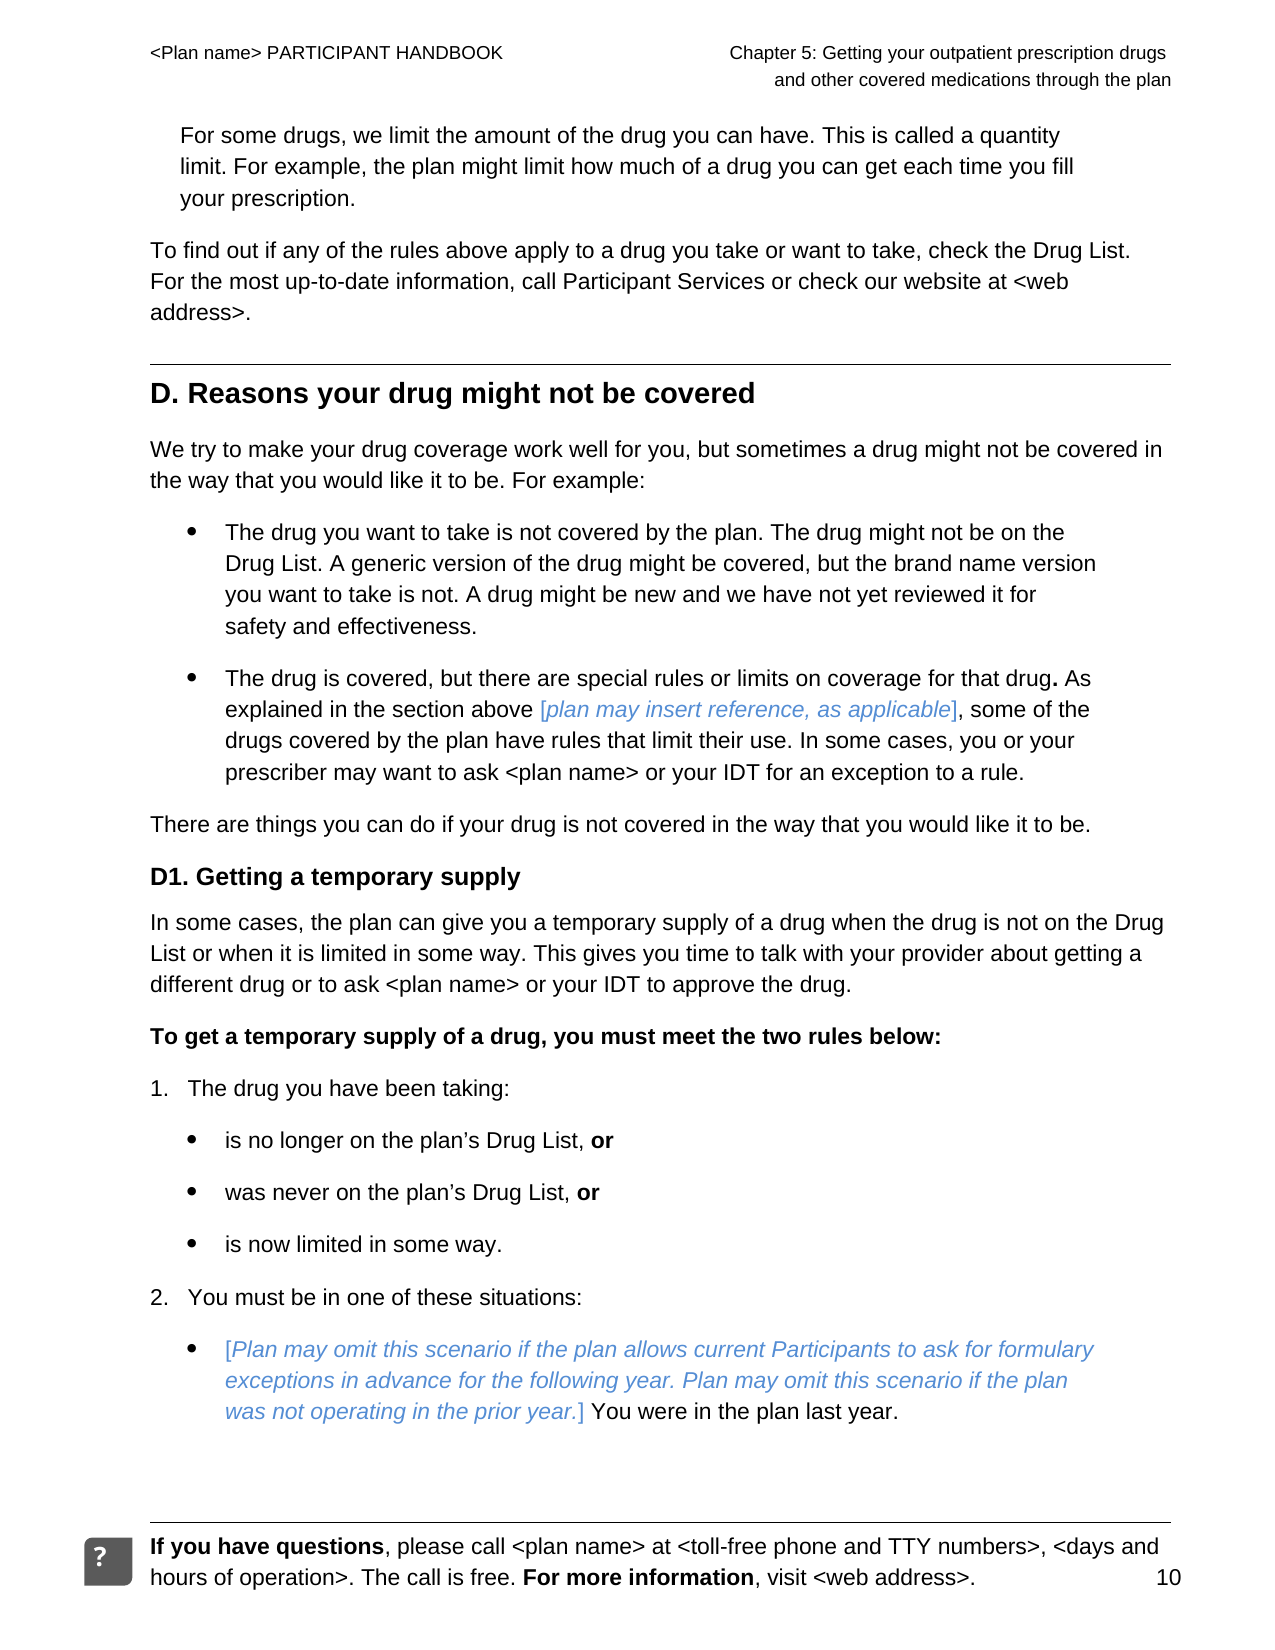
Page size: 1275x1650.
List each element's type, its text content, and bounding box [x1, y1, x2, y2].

list [Plan may omit this scenario if the plan allows current Participants to ask for formulary exceptions in advance for the following year. Plan may omit this scenario if the plan was not operating in the prior year.] You were in the plan last year. [187, 1332, 1096, 1426]
subtitle D1. Getting a temporary supply [150, 859, 1096, 892]
text In some cases, the plan can give you a temporary supply of a drug when the drug is not on the Drug List or when it is limited in some way. This gives you time to talk with your provider about getting a different drug or to ask <plan name> or your IDT to approve the drug. [150, 905, 1171, 999]
list was never on the plan’s Drug List, or [187, 1176, 1096, 1207]
text There are things you can do if your drug is not covered in the way that you would like it to be. [150, 807, 1171, 838]
subtitle Reasons your drug might not be covered [150, 365, 1171, 411]
text We try to make your drug coverage work well for you, but sometimes a drug might not be covered in the way that you would like it to be. For example: [150, 432, 1171, 494]
list is now limited in some way. [187, 1228, 1096, 1259]
list The drug is covered, but there are special rules or limits on coverage for that drug. As explained in the section above [plan may insert reference, as applicable], some of the drugs covered by the plan have rules that limit their use. In some cases, you or your prescriber may want to ask <plan name> or your IDT for an exception to a rule. [187, 661, 1096, 786]
list The drug you have been taking: [150, 1072, 1096, 1103]
list The drug you want to take is not covered by the plan. The drug might not be on the Drug List. A generic version of the drug might be covered, but the brand name version you want to take is not. A drug might be new and we have not yet reviewed it for safety and effectiveness. [187, 515, 1096, 640]
text To get a temporary supply of a drug, you must meet the two rules below: [150, 1019, 1171, 1051]
text For some drugs, we limit the amount of the drug you can have. This is called a quantity limit. For example, the plan might limit how much of a drug you can get each time you fill your prescription. [180, 118, 1096, 212]
list You must be in one of these situations: [150, 1280, 1096, 1311]
list is no longer on the plan’s Drug List, or [187, 1124, 1096, 1155]
text To find out if any of the rules above apply to a drug you take or want to take, check the Drug List. For the most up-to-date information, call Participant Services or check our website at <web address>. [150, 233, 1171, 327]
